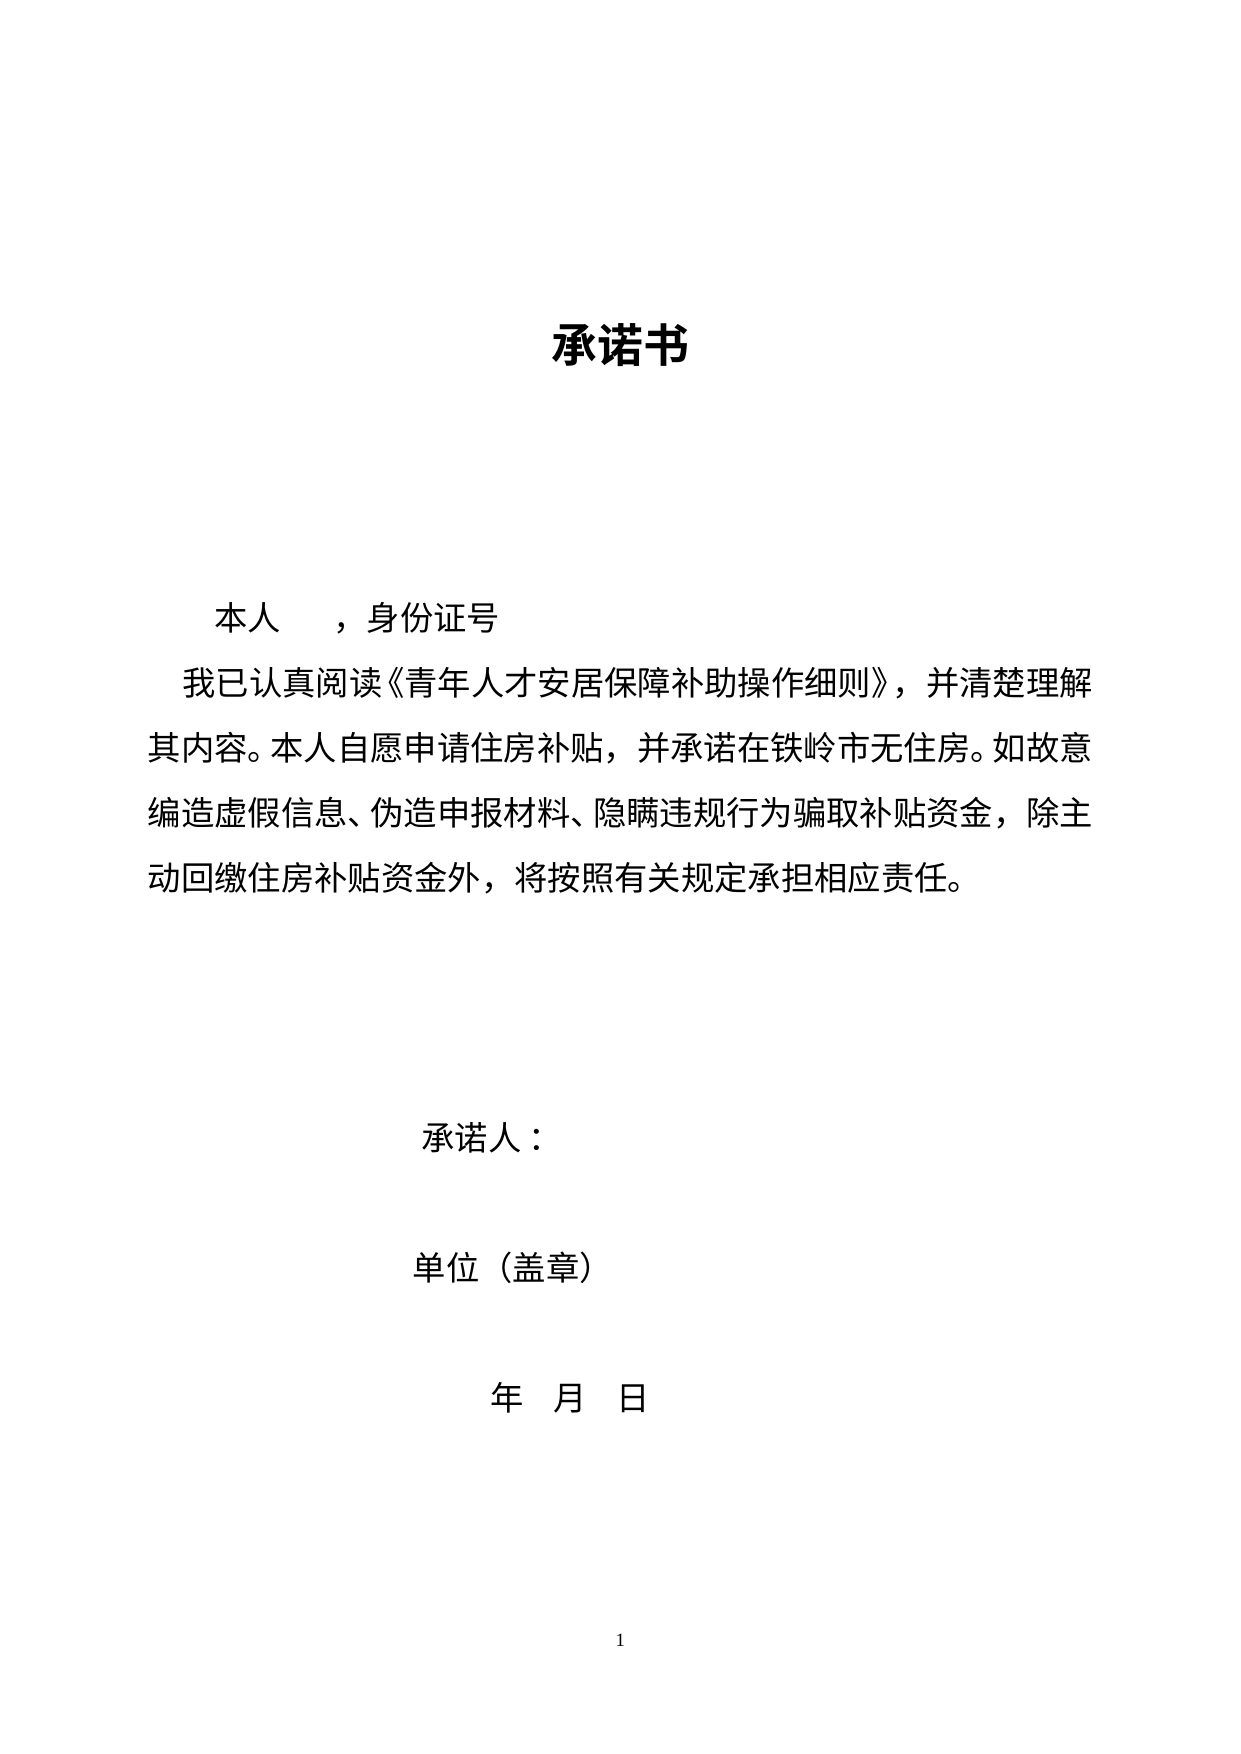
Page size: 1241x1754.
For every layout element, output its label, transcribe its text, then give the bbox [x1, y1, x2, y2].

text 本人 ，身份证号 [148, 583, 1093, 648]
text 单位（盖章） [148, 1233, 1093, 1298]
text 我已认真阅读《青年人才安居保障补助操作细则》，并清楚理解其内容。本人自愿申请住房补贴，并承诺在铁岭市无住房。如故意编造虚假信息、伪造申报材料、隐瞒违规行为骗取补贴资金，除主动回缴住房补贴资金外，将按照有关规定承担相应责任。 [148, 648, 1093, 908]
text 承诺人 ： [148, 1103, 1093, 1168]
text 年 月 日 [148, 1331, 1093, 1396]
subtitle 承诺书 [148, 293, 1093, 391]
